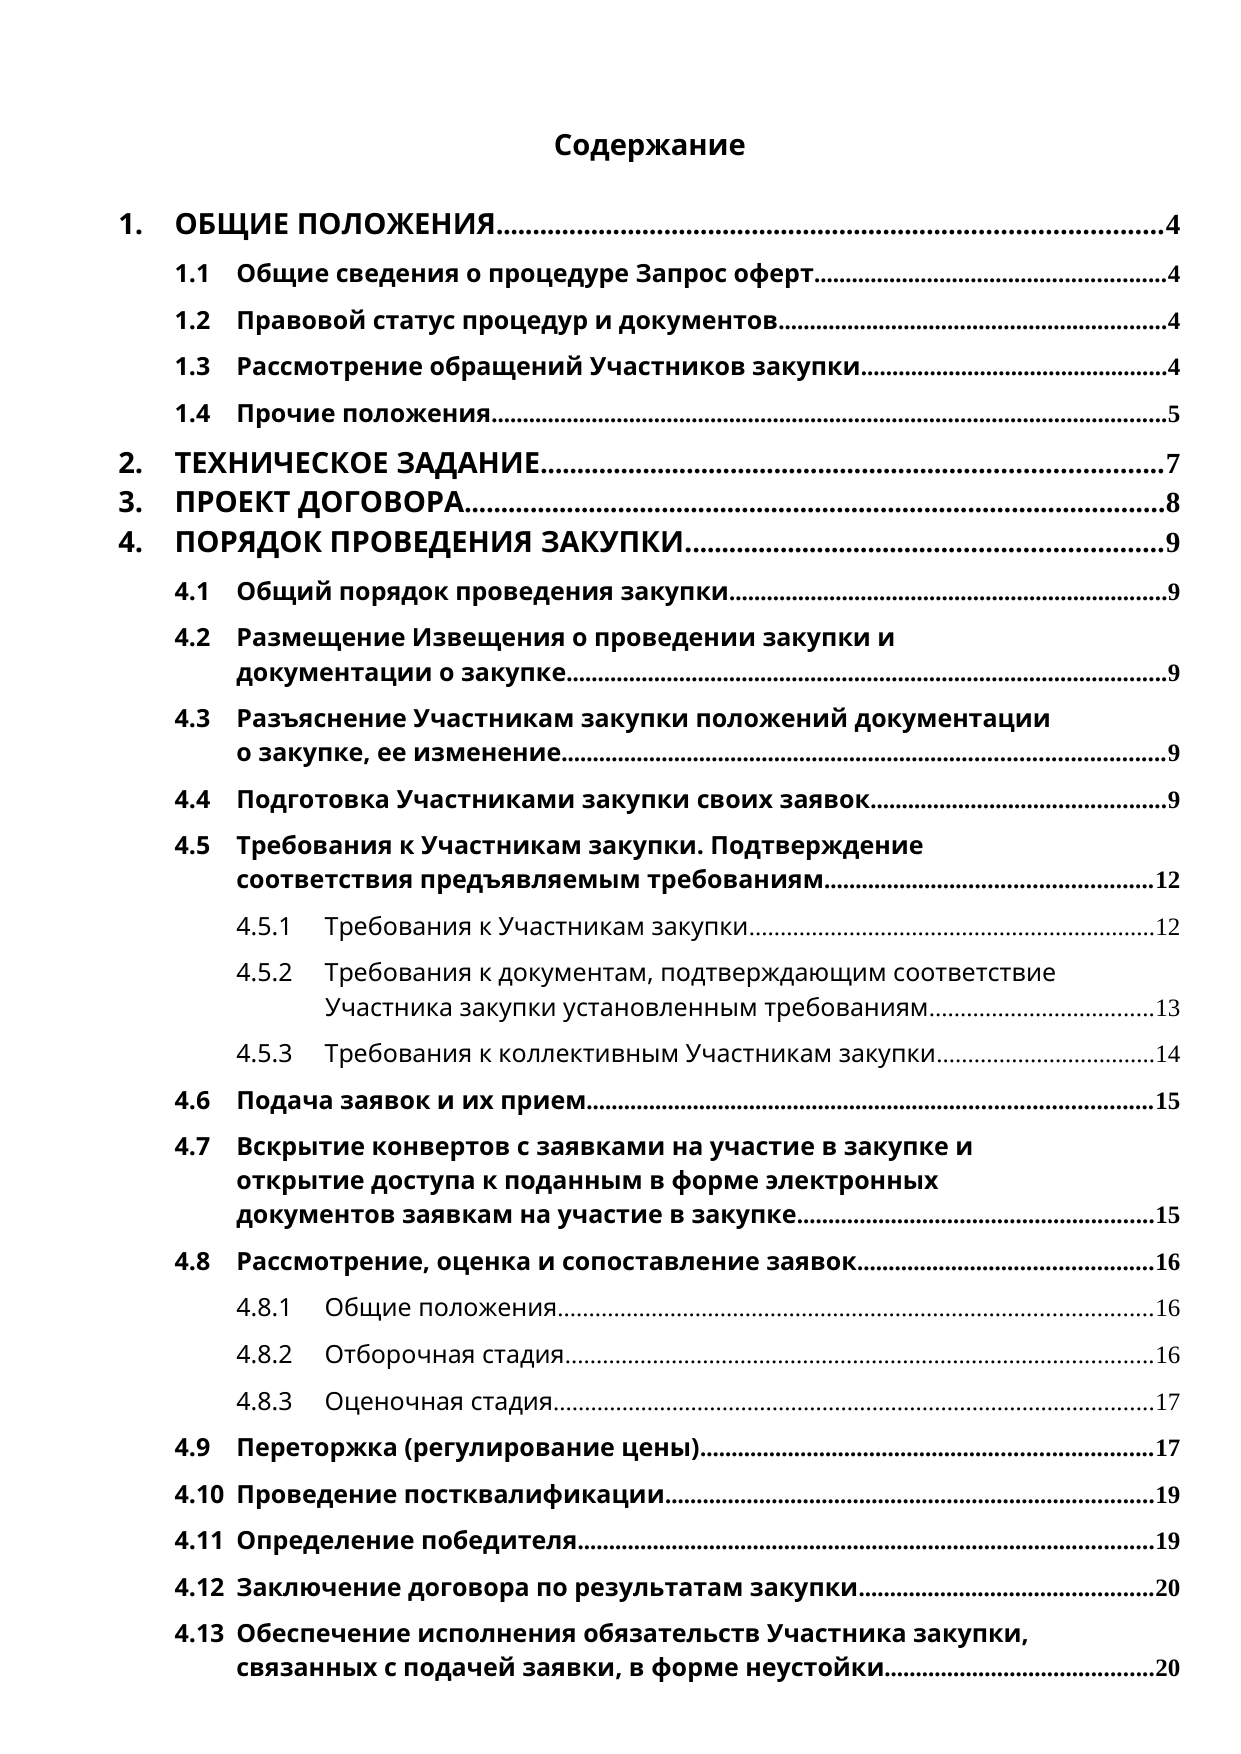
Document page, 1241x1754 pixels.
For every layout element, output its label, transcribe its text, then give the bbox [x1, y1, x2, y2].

text 4.3 Разъяснение Участникам закупки положений документации о закупке, ее изменение 9 [174, 701, 1063, 769]
text 4.5.3 Требования к коллективным Участникам закупки 14 [236, 1036, 1063, 1070]
text 4.4 Подготовка Участниками закупки своих заявок 9 [174, 781, 1063, 815]
text 4.5 Требования к Участникам закупки. Подтверждение соответствия предъявляемым требованиям 12 [174, 828, 1063, 896]
text 2. Техническое задание 7 [118, 442, 1063, 482]
text 4.8 Рассмотрение, оценка и сопоставление заявок 16 [174, 1243, 1063, 1278]
text 4.11 Определение победителя 19 [174, 1523, 1063, 1557]
text 4.7 Вскрытие конвертов с заявками на участие в закупке и открытие доступа к поданным в форме электронных документов заявкам на участие в закупке 15 [174, 1129, 1063, 1231]
text 4.10 Проведение постквалификации 19 [174, 1476, 1063, 1510]
text 4.8.2 Отборочная стадия 16 [236, 1337, 1063, 1371]
text 4. Порядок проведения закупки. 9 [118, 521, 1063, 561]
text 1. Общие положения 4 [118, 203, 1063, 243]
text 3. Проект договора 8 [118, 482, 1063, 521]
text 4.9 Переторжка (регулирование цены) 17 [174, 1430, 1063, 1464]
text 4.2 Размещение Извещения о проведении закупки и документации о закупке 9 [174, 620, 1063, 688]
text 4.13 Обеспечение исполнения обязательств Участника закупки, связанных с подачей заявки, в форме неустойки 20 [174, 1616, 1063, 1684]
text 4.5.1 Требования к Участникам закупки 12 [236, 908, 1063, 943]
text 4.6 Подача заявок и их прием 15 [174, 1082, 1063, 1116]
text 4.8.3 Оценочная стадия 17 [236, 1383, 1063, 1417]
text Содержание [118, 124, 1181, 164]
text 1.3 Рассмотрение обращений Участников закупки 4 [174, 349, 1063, 383]
text 4.8.1 Общие положения 16 [236, 1290, 1063, 1324]
text 1.1 Общие сведения о процедуре Запрос оферт 4 [174, 256, 1063, 290]
text 4.12 Заключение договора по результатам закупки 20 [174, 1569, 1063, 1603]
text 1.2 Правовой статус процедур и документов 4 [174, 302, 1063, 336]
text 1.4 Прочие положения 5 [174, 395, 1063, 429]
text 4.1 Общий порядок проведения закупки 9 [174, 573, 1063, 608]
text 4.5.2 Требования к документам, подтверждающим соответствие Участника закупки установленным требованиям 13 [236, 955, 1063, 1023]
